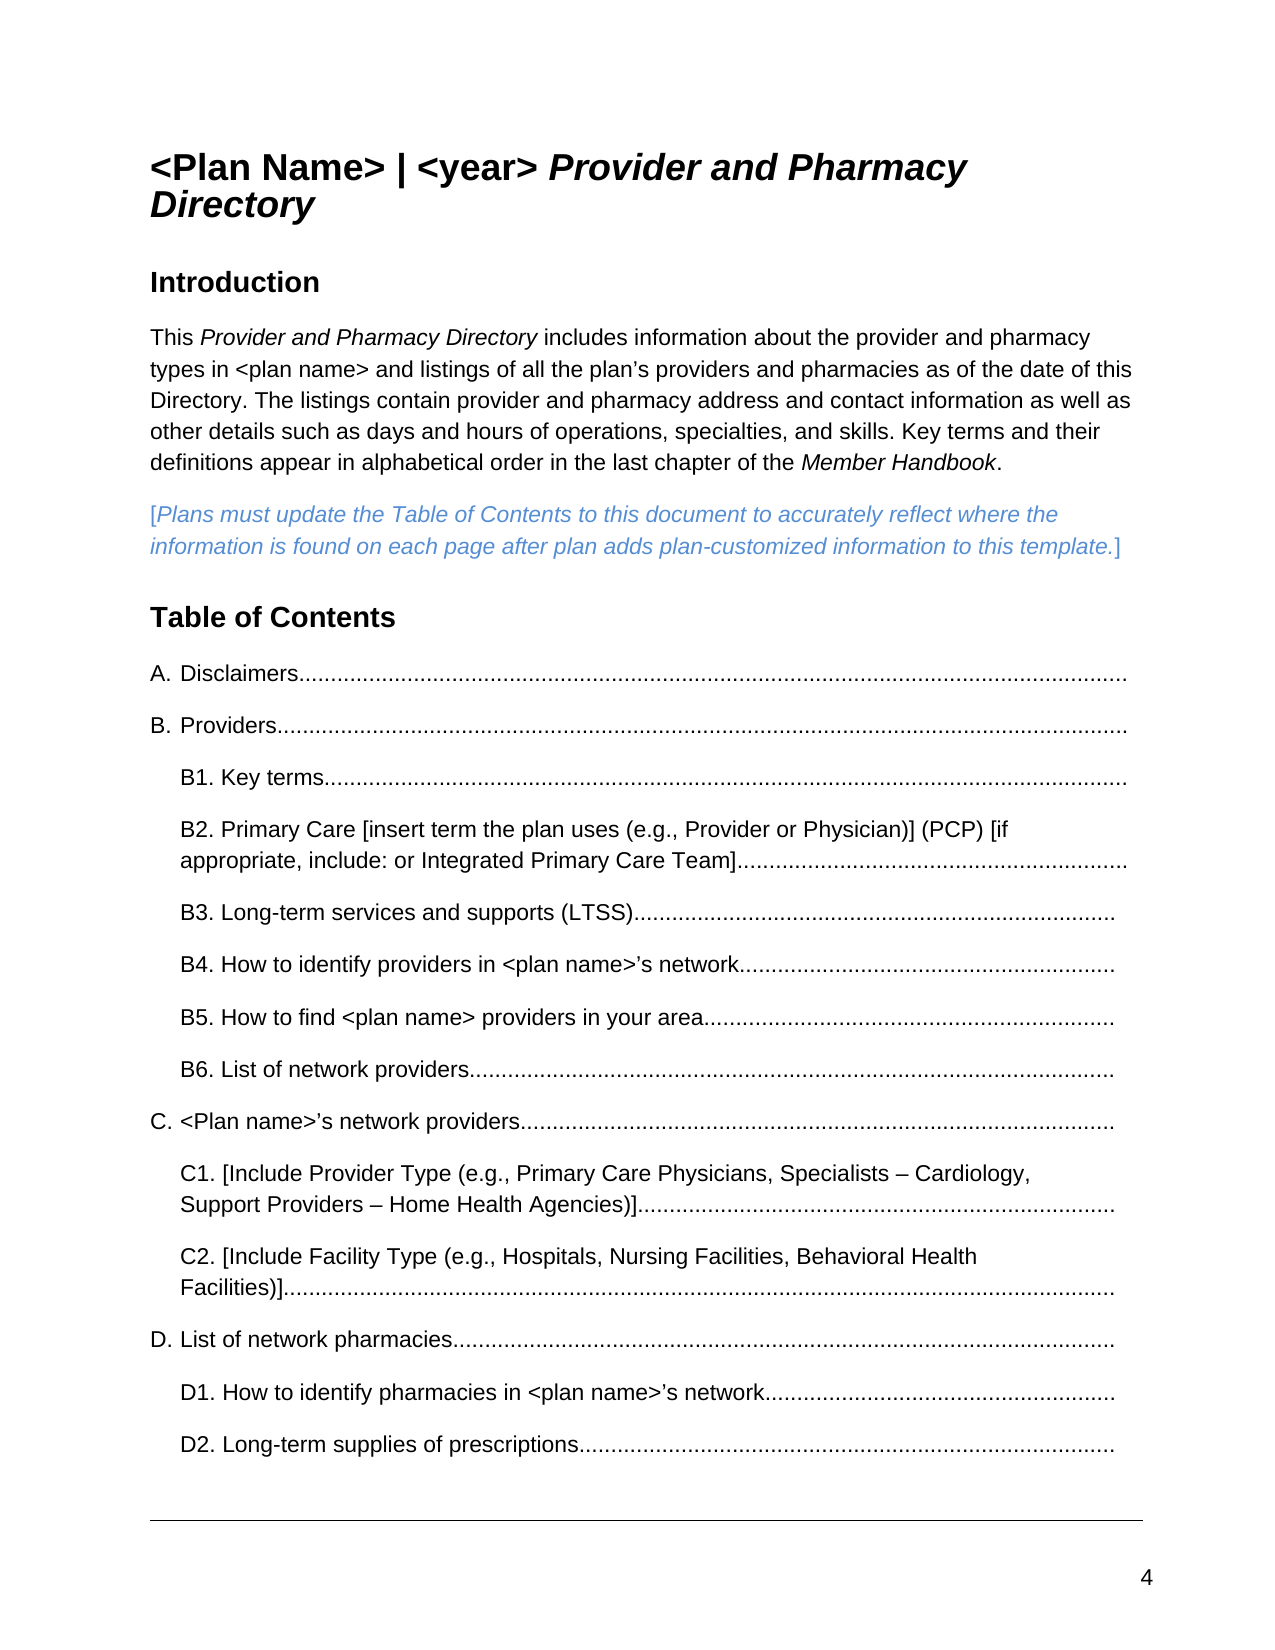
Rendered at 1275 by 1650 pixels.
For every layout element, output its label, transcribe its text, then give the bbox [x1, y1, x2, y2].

text This Provider and Pharmacy Directory includes information about the provider and pharmacy types in <plan name> and listings of all the plan’s providers and pharmacies as of the date of this Directory. The listings contain provider and pharmacy address and contact information as well as other details such as days and hours of operations, specialties, and skills. Key terms and their definitions appear in alphabetical order in the last chapter of the Member Handbook. [150, 321, 1143, 477]
text Introduction [150, 262, 1143, 300]
text [Plans must update the Table of Contents to this document to accurately reflect where the information is found on each page after plan adds plan-customized information to this template.] [150, 498, 1143, 560]
text Table of Contents [150, 598, 1143, 635]
title <Plan Name> | <year> Provider and Pharmacy Directory [150, 150, 1143, 225]
